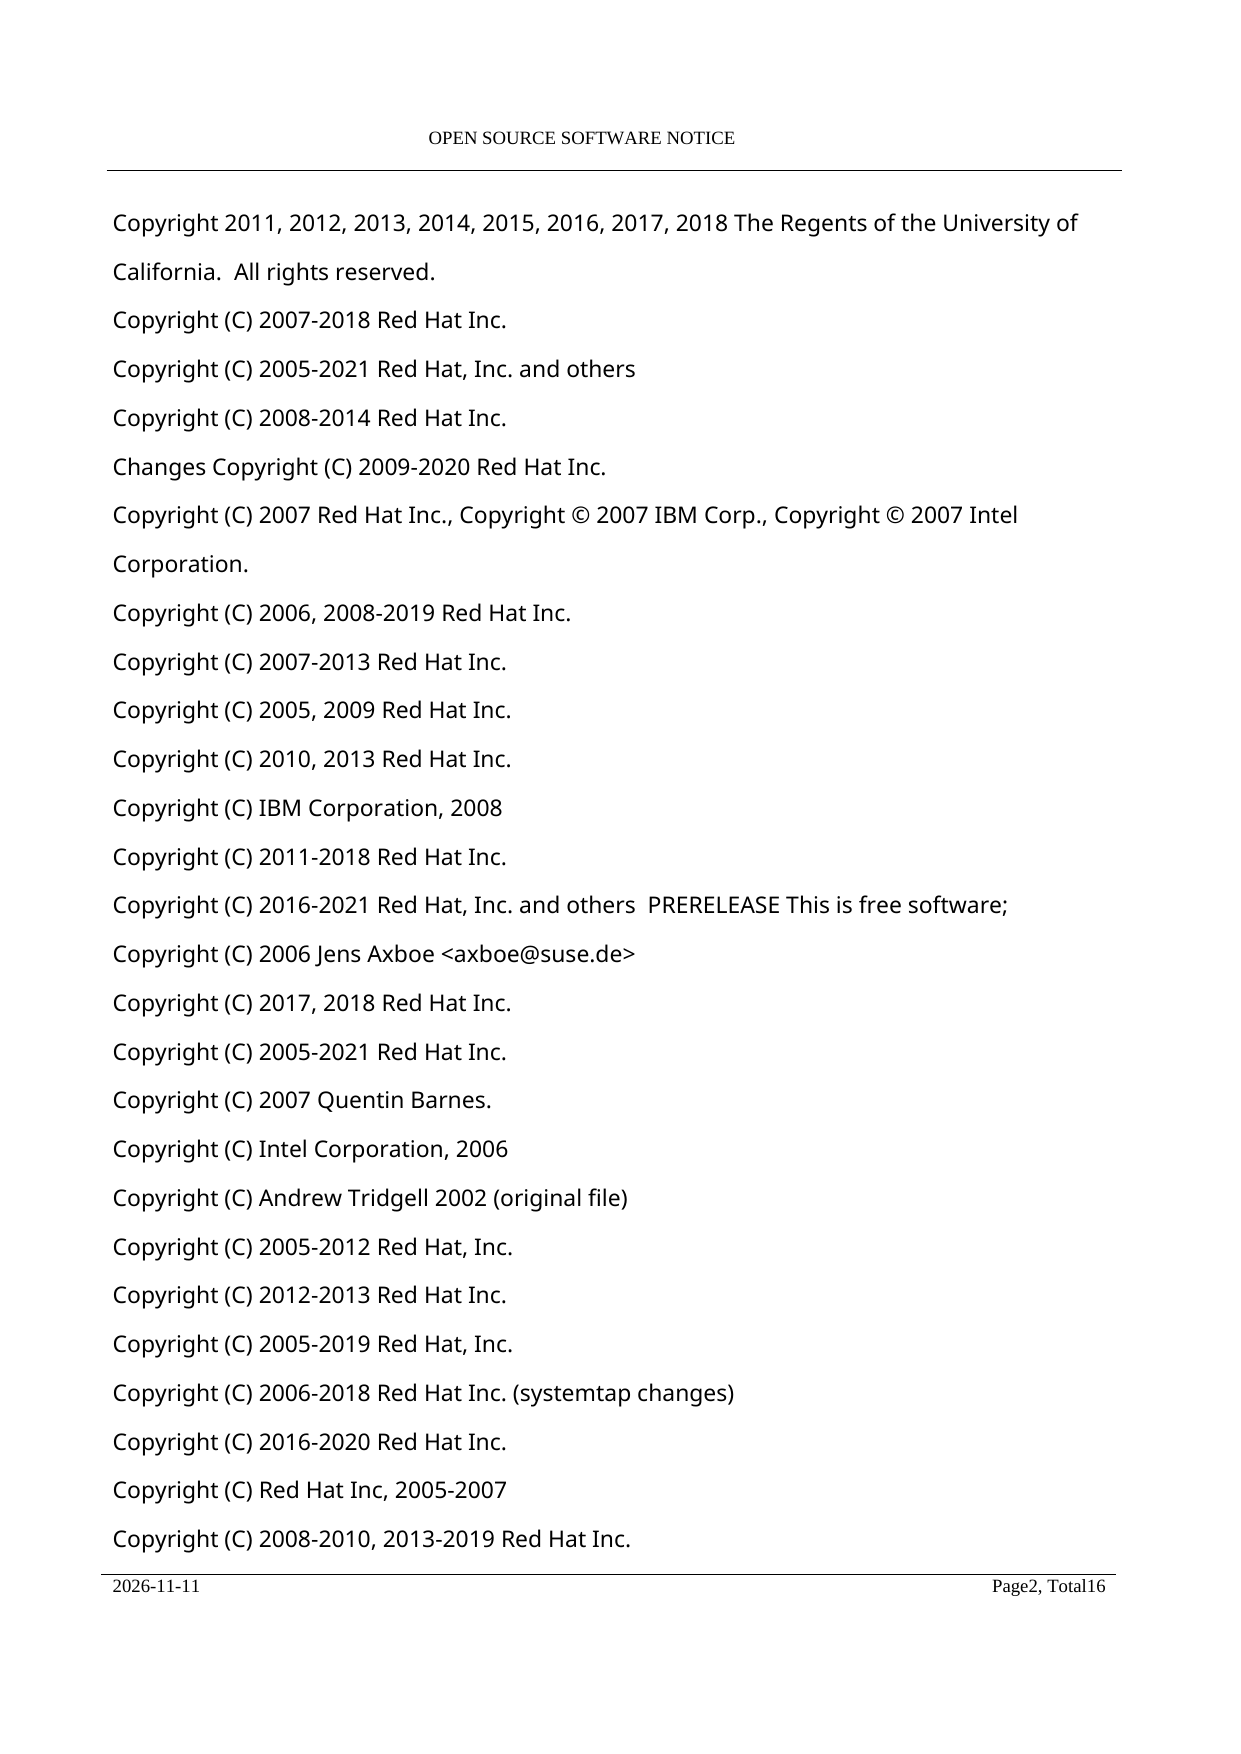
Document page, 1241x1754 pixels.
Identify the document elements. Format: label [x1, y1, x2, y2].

text [112, 206, 1128, 1555]
